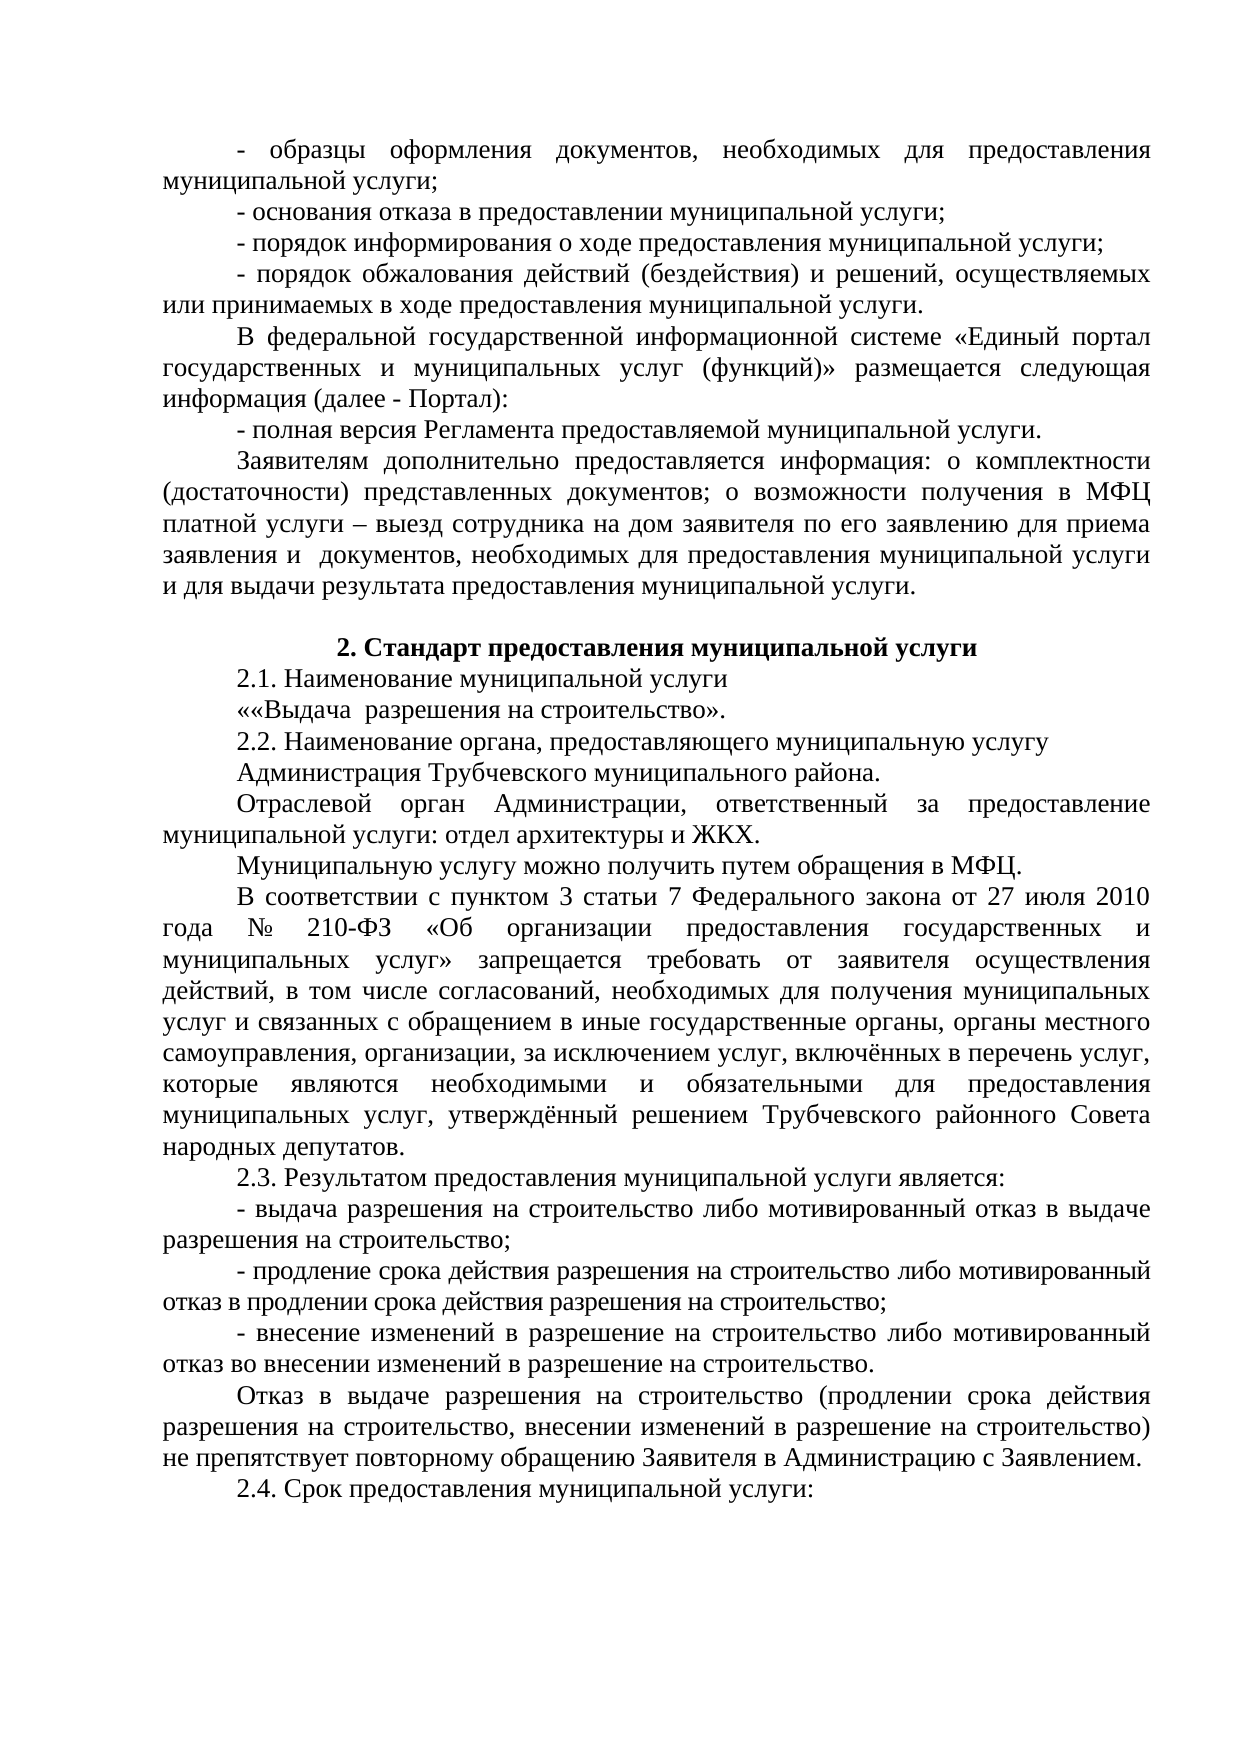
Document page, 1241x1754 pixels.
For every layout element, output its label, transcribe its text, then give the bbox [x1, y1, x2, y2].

text Заявителям дополнительно предоставляется информация: о комплектности (достаточности) представленных документов; о возможности получения в МФЦ платной услуги – выезд сотрудника на дом заявителя по его заявлению для приема заявления и документов, необходимых для предоставления муниципальной услуги и для выдачи результата предоставления муниципальной услуги. [162, 444, 1152, 600]
text 2.4. Срок предоставления муниципальной услуги: [162, 1472, 1152, 1503]
text В соответствии с пунктом 3 статьи 7 Федерального закона от 27 июля 2010 года № 210-ФЗ «Об организации предоставления государственных и муниципальных услуг» запрещается требовать от заявителя осуществления действий, в том числе согласований, необходимых для получения муниципальных услуг и связанных с обращением в иные государственные органы, органы местного самоуправления, организации, за исключением услуг, включённых в перечень услуг, которые являются необходимыми и обязательными для предоставления муниципальных услуг, утверждённый решением Трубчевского районного Совета народных депутатов. [162, 880, 1152, 1161]
text ««Выдача разрешения на строительство». [162, 693, 1152, 725]
text 2.1. Наименование муниципальной услуги [162, 662, 1152, 693]
text - выдача разрешения на строительство либо мотивированный отказ в выдаче разрешения на строительство; [162, 1192, 1152, 1254]
text Администрация Трубчевского муниципального района. [162, 756, 1152, 787]
text Муниципальную услугу можно получить путем обращения в МФЦ. [162, 849, 1152, 880]
text - образцы оформления документов, необходимых для предоставления муниципальной услуги; [162, 133, 1152, 195]
text Отраслевой орган Администрации, ответственный за предоставление муниципальной услуги: отдел архитектуры и ЖКХ. [162, 787, 1152, 849]
text - внесение изменений в разрешение на строительство либо мотивированный отказ во внесении изменений в разрешение на строительство. [162, 1316, 1152, 1379]
text - продление срока действия разрешения на строительство либо мотивированный отказ в продлении срока действия разрешения на строительство; [162, 1254, 1152, 1316]
text Отказ в выдаче разрешения на строительство (продлении срока действия разрешения на строительство, внесении изменений в разрешение на строительство) не препятствует повторному обращению Заявителя в Администрацию с Заявлением. [162, 1379, 1152, 1472]
text В федеральной государственной информационной системе «Единый портал государственных и муниципальных услуг (функций)» размещается следующая информация (далее - Портал): [162, 320, 1152, 413]
text 2.3. Результатом предоставления муниципальной услуги является: [162, 1161, 1152, 1192]
subtitle - порядок информирования о ходе предоставления муниципальной услуги; [162, 226, 1152, 257]
text - полная версия Регламента предоставляемой муниципальной услуги. [162, 413, 1152, 444]
text - основания отказа в предоставлении муниципальной услуги; [162, 195, 1152, 226]
text 2. Стандарт предоставления муниципальной услуги [162, 631, 1152, 662]
subtitle - порядок обжалования действий (бездействия) и решений, осуществляемых или принимаемых в ходе предоставления муниципальной услуги. [162, 257, 1152, 320]
text 2.2. Наименование органа, предоставляющего муниципальную услугу [162, 725, 1152, 756]
